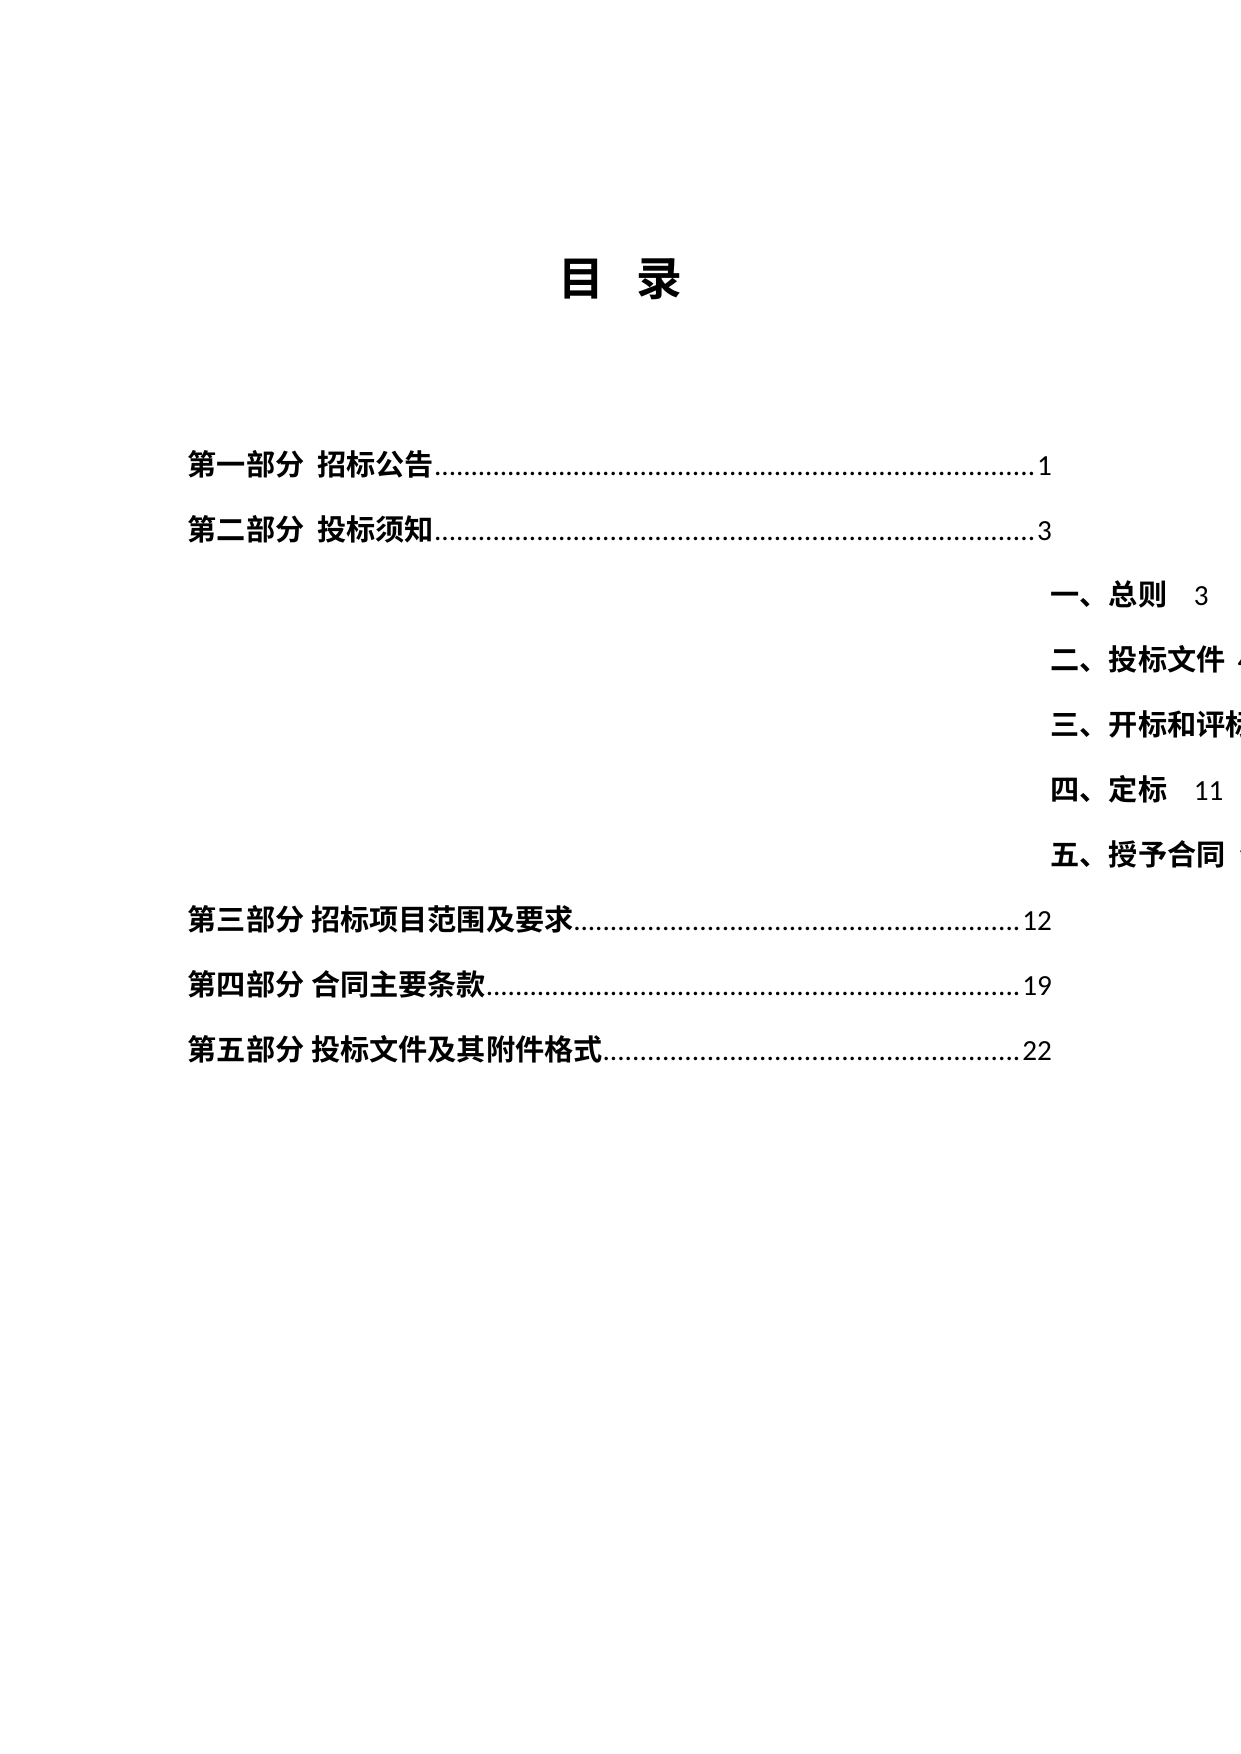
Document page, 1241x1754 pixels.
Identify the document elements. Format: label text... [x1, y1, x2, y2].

text 四、定标 11 [1050, 755, 1240, 820]
text 第四部分 合同主要条款 19 [187, 950, 1053, 1015]
text 第五部分 投标文件及其附件格式 22 [187, 1015, 1053, 1080]
text 三、开标和评标 8 [1050, 690, 1240, 755]
text 一、总则 3 [1050, 560, 1240, 625]
text 目 录 [187, 227, 1053, 324]
text 五、授予合同 11 [1050, 820, 1240, 885]
text 二、投标文件 4 [1050, 625, 1240, 690]
text 第三部分 招标项目范围及要求 12 [187, 885, 1053, 950]
text 第二部分 投标须知 3 [187, 495, 1053, 560]
text 第一部分 招标公告 1 [187, 430, 1053, 495]
